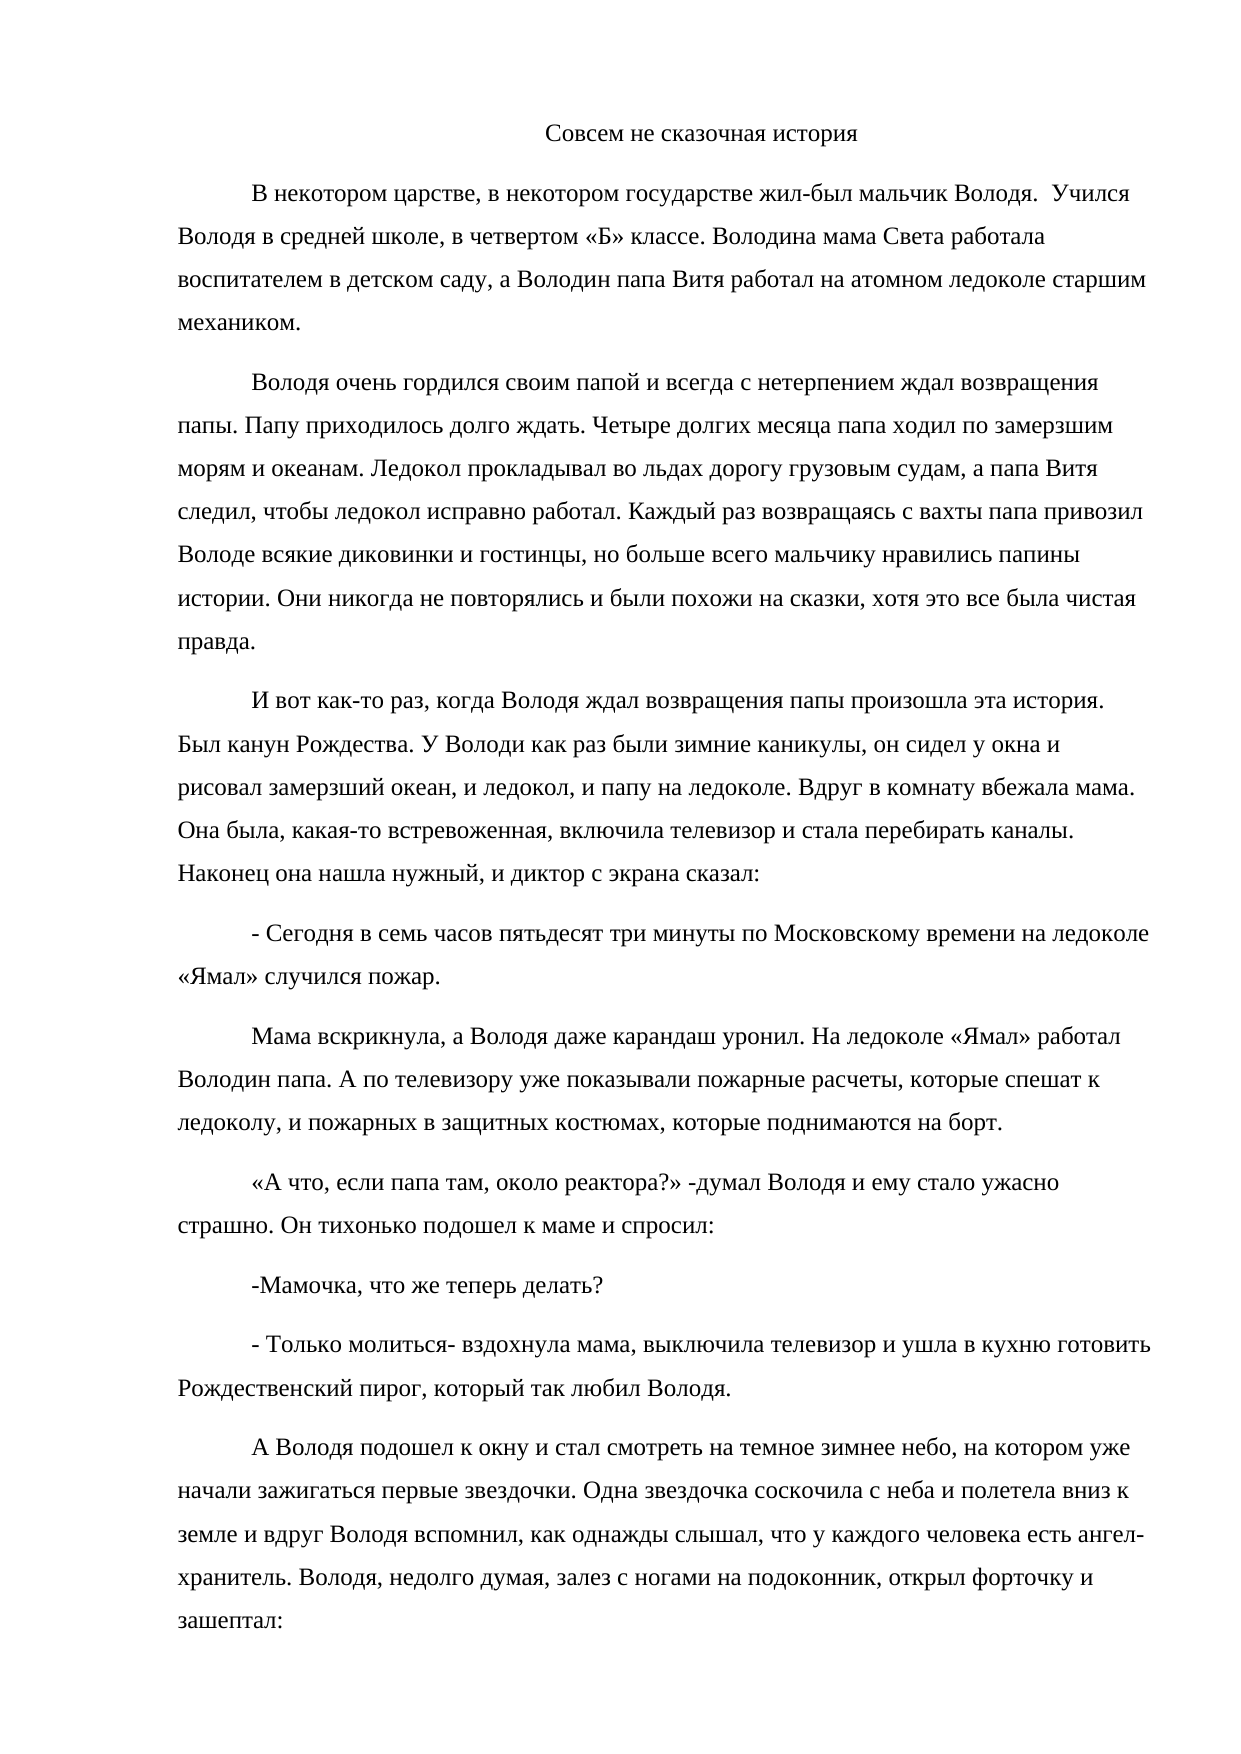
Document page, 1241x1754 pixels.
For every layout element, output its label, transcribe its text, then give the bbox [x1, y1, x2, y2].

text Володя очень гордился своим папой и всегда с нетерпением ждал возвращения папы. Папу приходилось долго ждать. Четыре долгих месяца папа ходил по замерзшим морям и океанам. Ледокол прокладывал во льдах дорогу грузовым судам, а папа Витя следил, чтобы ледокол исправно работал. Каждый раз возвращаясь с вахты папа привозил Володе всякие диковинки и гостинцы, но больше всего мальчику нравились папины истории. Они никогда не повторялись и были похожи на сказки, хотя это все была чистая правда. [177, 367, 1152, 654]
text -Мамочка, что же теперь делать? [177, 1270, 1152, 1298]
text - Только молиться- вздохнула мама, выключила телевизор и ушла в кухню готовить Рождественский пирог, который так любил Володя. [177, 1329, 1152, 1401]
text Совсем не сказочная история [177, 118, 1152, 147]
text Мама вскрикнула, а Володя даже карандаш уронил. На ледоколе «Ямал» работал Володин папа. А по телевизору уже показывали пожарные расчеты, которые спешат к ледоколу, и пожарных в защитных костюмах, которые поднимаются на борт. [177, 1021, 1152, 1136]
text - Сегодня в семь часов пятьдесят три минуты по Московскому времени на ледоколе «Ямал» случился пожар. [177, 918, 1152, 990]
text В некотором царстве, в некотором государстве жил-был мальчик Володя. Учился Володя в средней школе, в четвертом «Б» классе. Володина мама Света работала воспитателем в детском саду, а Володин папа Витя работал на атомном ледоколе старшим механиком. [177, 178, 1152, 336]
text «А что, если папа там, около реактора?» -думал Володя и ему стало ужасно страшно. Он тихонько подошел к маме и спросил: [177, 1167, 1152, 1239]
text А Володя подошел к окну и стал смотреть на темное зимнее небо, на котором уже начали зажигаться первые звездочки. Одна звездочка соскочила с неба и полетела вниз к земле и вдруг Володя вспомнил, как однажды слышал, что у каждого человека есть ангел-хранитель. Володя, недолго думая, залез с ногами на подоконник, открыл форточку и зашептал: [177, 1432, 1152, 1634]
text И вот как-то раз, когда Володя ждал возвращения папы произошла эта история. Был канун Рождества. У Володи как раз были зимние каникулы, он сидел у окна и рисовал замерзший океан, и ледокол, и папу на ледоколе. Вдруг в комнату вбежала мама. Она была, какая-то встревоженная, включила телевизор и стала перебирать каналы. Наконец она нашла нужный, и диктор с экрана сказал: [177, 686, 1152, 887]
